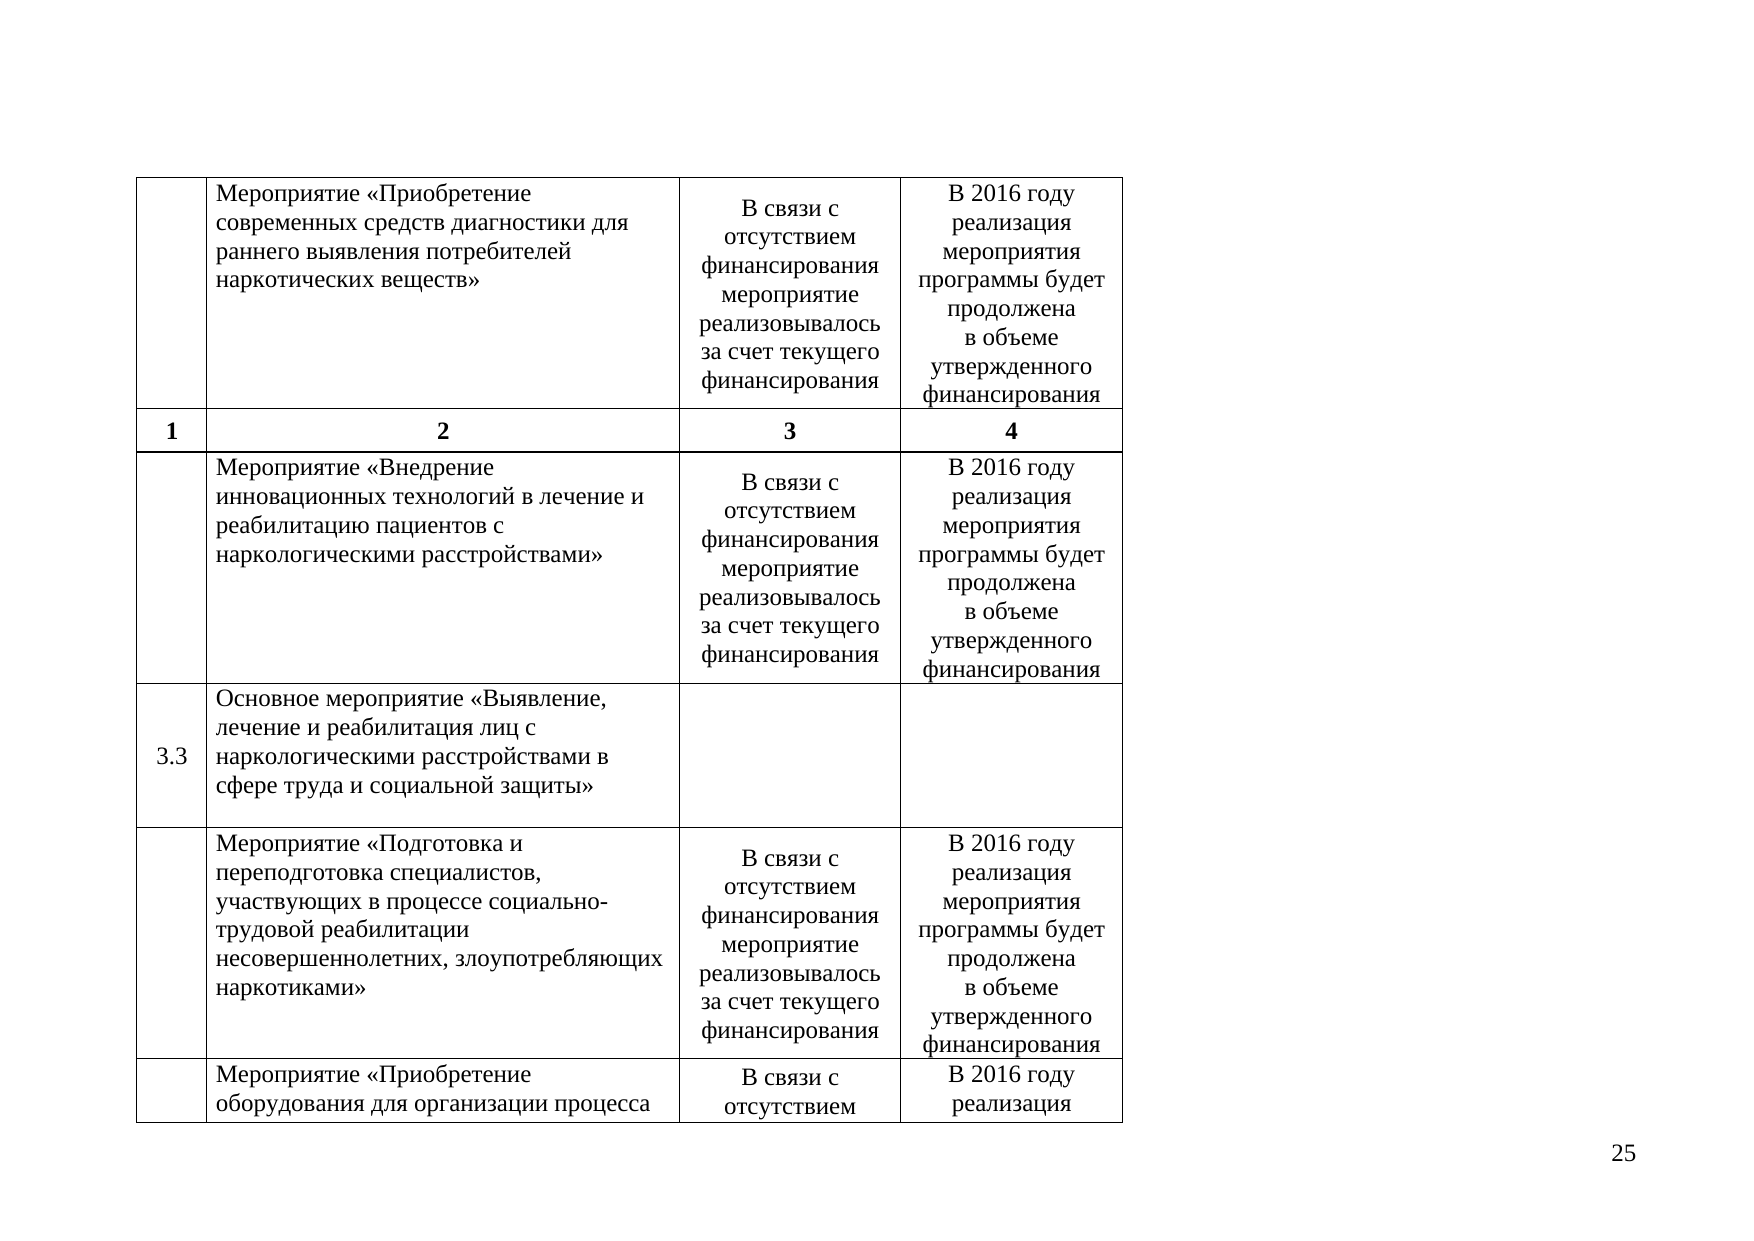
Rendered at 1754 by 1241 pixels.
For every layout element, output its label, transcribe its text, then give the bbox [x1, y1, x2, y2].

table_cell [901, 178, 1122, 408]
table_cell [137, 1059, 206, 1122]
table_cell 3.3 [137, 684, 206, 827]
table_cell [680, 1059, 900, 1122]
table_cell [901, 1059, 1122, 1122]
table_cell 3 [680, 409, 900, 451]
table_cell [680, 178, 900, 408]
table_cell 2 [207, 409, 679, 451]
table_cell [137, 178, 206, 408]
table_cell В связи с отсутствием финансирования мероприятие реализовывалось за счет текущего финансирования [680, 828, 900, 1058]
table_cell [680, 684, 900, 827]
table_cell [901, 684, 1122, 827]
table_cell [207, 1059, 679, 1122]
table_cell 1 [137, 409, 206, 451]
table_cell В 2016 году реализация мероприятия программы будет продолжена в объеме утвержденного финансирования [901, 828, 1122, 1058]
table_cell В связи с отсутствием финансирования мероприятие реализовывалось за счет текущего финансирования [680, 453, 900, 682]
table_cell 4 [901, 409, 1122, 451]
table_cell В 2016 году реализация мероприятия программы будет продолжена в объеме утвержденного финансирования [901, 453, 1122, 682]
table_cell Мероприятие «Приобретение современных средств диагностики для раннего выявления потребителей наркотических веществ» [207, 178, 679, 408]
table_cell Мероприятие «Подготовка и переподготовка специалистов, участвующих в процессе социально-трудовой реабилитации несовершеннолетних, злоупотребляющих наркотиками» [207, 828, 679, 1058]
table_cell [137, 828, 206, 1058]
table_cell [137, 453, 206, 682]
table_cell Мероприятие «Внедрение инновационных технологий в лечение и реабилитацию пациентов с наркологическими расстройствами» [207, 453, 679, 682]
table_cell Основное мероприятие «Выявление, лечение и реабилитация лиц с наркологическими расстройствами в сфере труда и социальной защиты» [207, 684, 679, 827]
